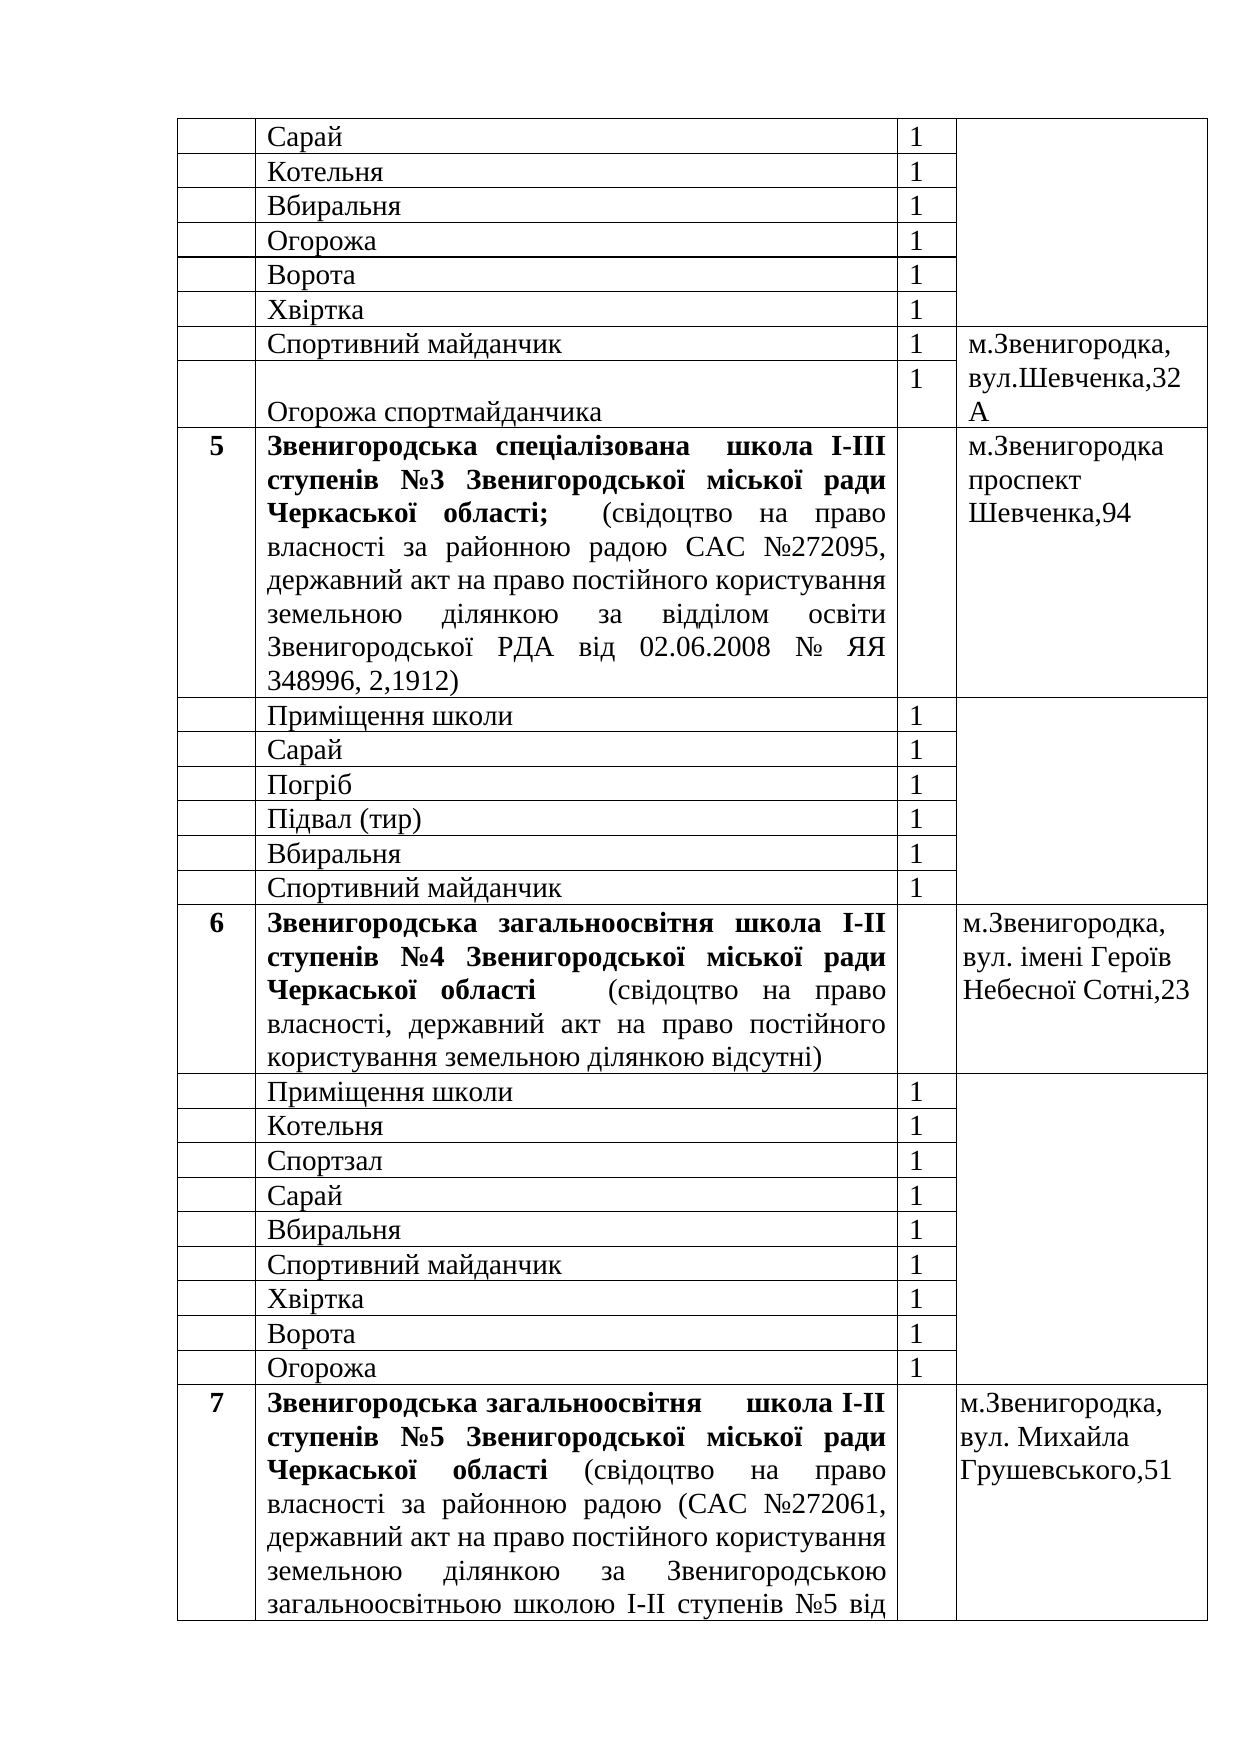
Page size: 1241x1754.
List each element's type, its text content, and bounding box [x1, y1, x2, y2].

table_cell Сарай [256, 732, 897, 766]
table_cell м.Звенигородка, вул. імені Героїв Небесної Сотні,23 [957, 905, 1207, 1073]
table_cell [256, 1385, 897, 1620]
table_cell 1 [898, 1247, 956, 1280]
table_cell [898, 1385, 956, 1620]
table_cell Огорожа спортмайданчика [256, 361, 897, 427]
table_cell Хвіртка [256, 292, 897, 326]
table_cell Приміщення школи [256, 698, 897, 731]
table_cell [178, 1143, 255, 1177]
table_cell 6 [178, 905, 255, 1073]
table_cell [957, 1385, 1207, 1620]
table_cell Підвал (тир) [256, 801, 897, 835]
table_cell [178, 1178, 255, 1211]
table_cell [178, 1281, 255, 1315]
table_cell [957, 1074, 1207, 1384]
table_cell Спортивний майданчик [256, 327, 897, 360]
table_cell [178, 732, 255, 766]
table_cell [178, 1247, 255, 1280]
table_cell 1 [898, 732, 956, 766]
table_cell [178, 1109, 255, 1142]
table_cell 1 [898, 223, 956, 256]
table_cell [178, 1351, 255, 1384]
table_cell 5 [178, 428, 255, 697]
table_cell 1 [898, 767, 956, 800]
table_cell 1 [898, 801, 956, 835]
table_cell Котельня [256, 154, 897, 187]
table_cell [898, 905, 956, 1073]
table_cell Огорожа [256, 223, 897, 256]
table_cell [178, 1316, 255, 1349]
table_cell [178, 801, 255, 835]
table_cell [957, 698, 1207, 904]
table_cell [178, 154, 255, 187]
table_cell Приміщення школи [256, 1074, 897, 1107]
table_cell 1 [898, 327, 956, 360]
table_cell Звенигородська загальноосвітня школа І-ІІ ступенів №4 Звенигородської міської ради Черкаської області (свідоцтво на право власності, державний акт на право постійного користування земельною ділянкою відсутні) [256, 905, 897, 1073]
table_cell Ворота [256, 258, 897, 291]
table_cell 1 [898, 698, 956, 731]
table_cell 1 [898, 1109, 956, 1142]
table_cell 1 [898, 188, 956, 222]
table_cell [178, 1074, 255, 1107]
table_cell Спортивний майданчик [256, 1247, 897, 1280]
table_cell 1 [898, 361, 956, 427]
table_cell 1 [898, 154, 956, 187]
table_cell 1 [898, 1212, 956, 1246]
table_cell Спортзал [256, 1143, 897, 1177]
table_cell [178, 361, 255, 427]
table_cell Звенигородська спеціалізована школа І-ІІІ ступенів №3 Звенигородської міської ради Черкаської області; (свідоцтво на право власності за районною радою САС №272095, державний акт на право постійного користування земельною ділянкою за відділом освіти Звенигородської РДА від 02.06.2008 № ЯЯ 348996, 2,1912) [256, 428, 897, 697]
table_cell Вбиральня [256, 1212, 897, 1246]
table_cell Спортивний майданчик [256, 871, 897, 904]
table_cell Хвіртка [256, 1281, 897, 1315]
table_cell [178, 292, 255, 326]
table_cell Вбиральня [256, 836, 897, 869]
table_cell м.Звенигородка проспект Шевченка,94 [957, 428, 1207, 697]
table_cell 1 [898, 1143, 956, 1177]
table_cell Погріб [256, 767, 897, 800]
table_cell [178, 871, 255, 904]
table_cell м.Звенигородка, вул.Шевченка,32А [957, 327, 1207, 427]
table_cell 1 [898, 258, 956, 291]
table_cell Сарай [256, 1178, 897, 1211]
table_cell 1 [898, 1316, 956, 1349]
table_cell Вбиральня [256, 188, 897, 222]
table_cell [178, 258, 255, 291]
table_cell [178, 327, 255, 360]
table_cell [178, 1212, 255, 1246]
table_cell 1 [898, 1178, 956, 1211]
table_cell 1 [898, 292, 956, 326]
table_cell 1 [898, 119, 956, 153]
table_cell [178, 119, 255, 153]
table_cell [178, 836, 255, 869]
table_cell 1 [898, 1074, 956, 1107]
table_cell 1 [898, 1281, 956, 1315]
table_cell Котельня [256, 1109, 897, 1142]
table_cell 1 [898, 1351, 956, 1384]
table_cell Сарай [256, 119, 897, 153]
table_cell [178, 767, 255, 800]
table_cell 1 [898, 836, 956, 869]
table_cell [178, 698, 255, 731]
table_cell [178, 188, 255, 222]
table_cell 1 [898, 871, 956, 904]
table_cell 7 [178, 1385, 255, 1620]
table_cell Огорожа [256, 1351, 897, 1384]
table_cell [898, 428, 956, 697]
table_cell [178, 223, 255, 256]
table_cell Ворота [256, 1316, 897, 1349]
